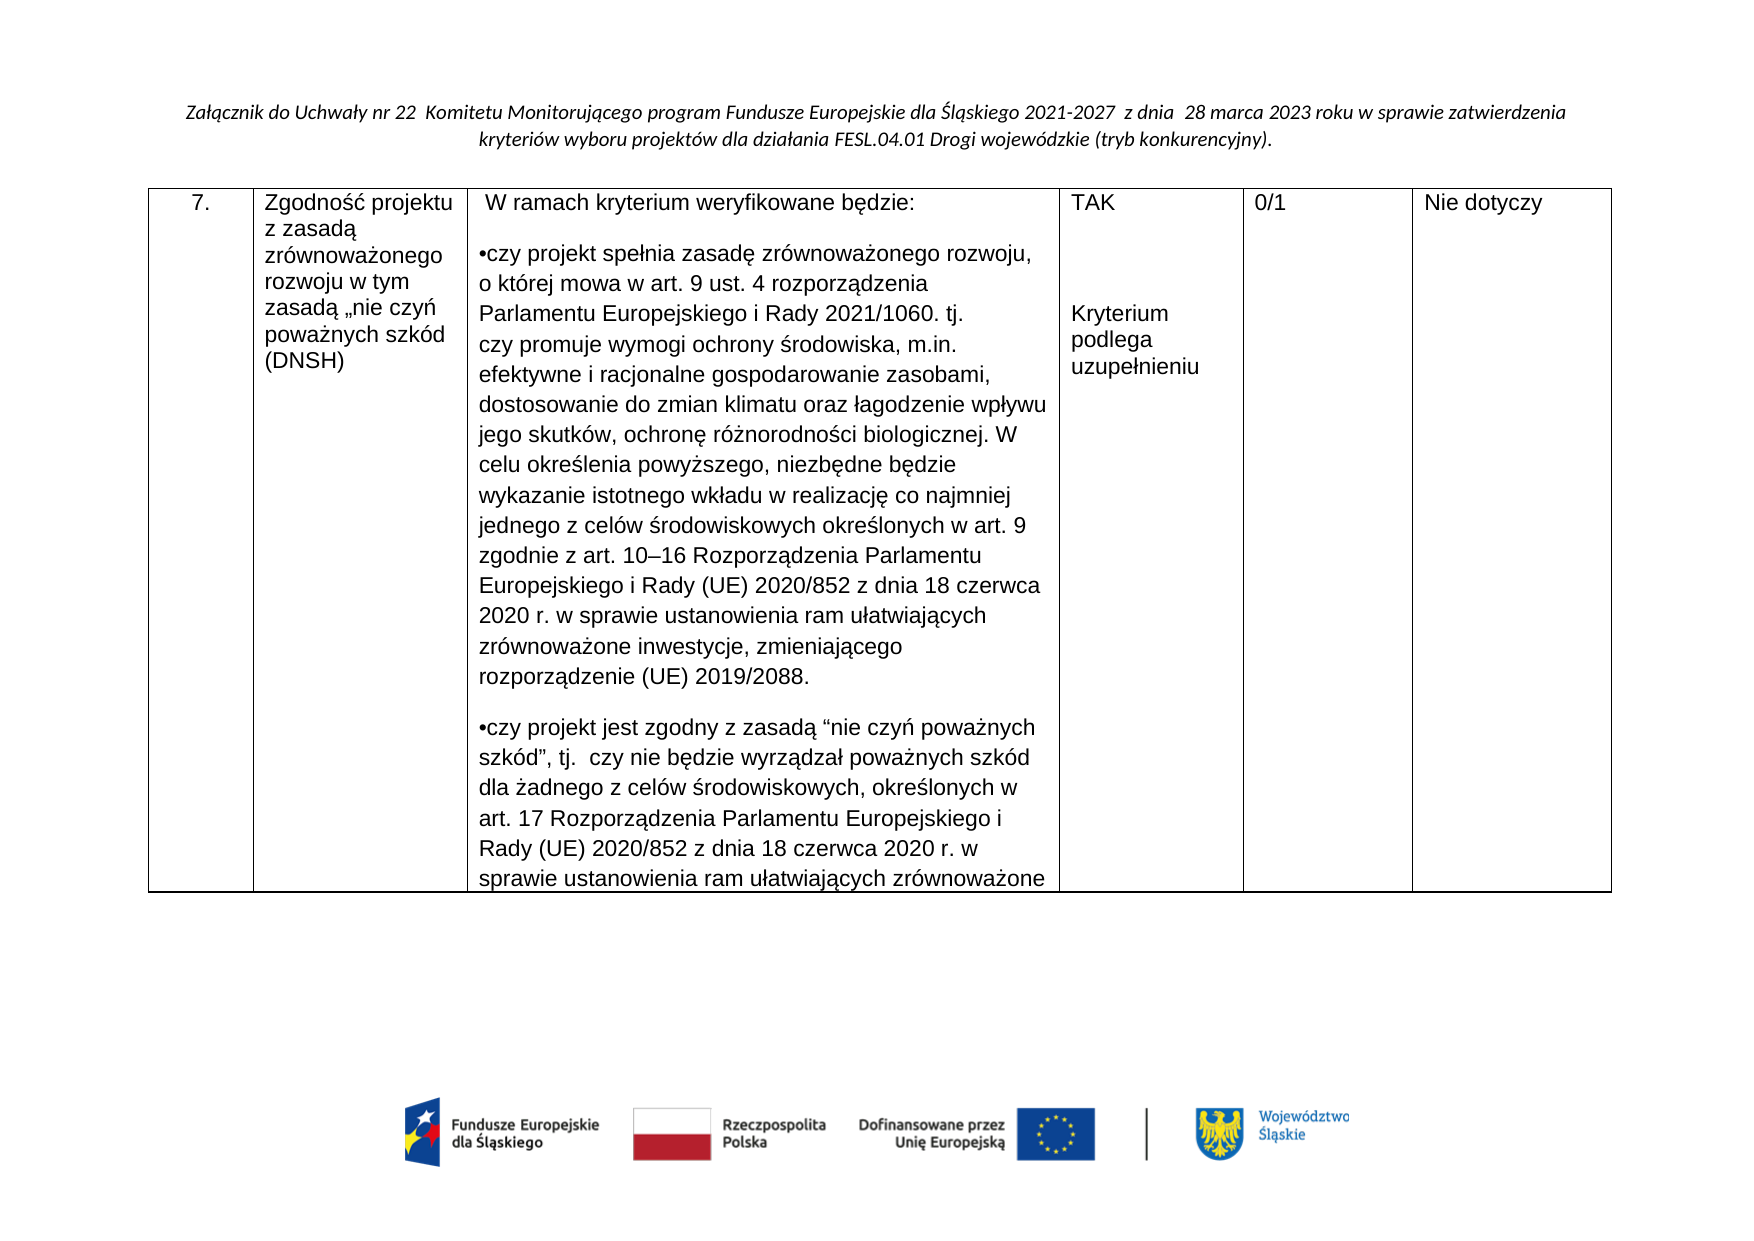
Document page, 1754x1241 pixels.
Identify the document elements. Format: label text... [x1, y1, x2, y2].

table_cell TAK Kryterium podlega uzupełnieniu [1060, 189, 1243, 891]
table_cell 0/1 [1244, 189, 1412, 891]
table_cell [149, 189, 253, 891]
table_cell Zgodność projektu z zasadą zrównoważonego rozwoju w tym zasadą „nie czyń poważnych szkód (DNSH) [254, 189, 467, 891]
picture [405, 1097, 1349, 1167]
table_cell Nie dotyczy [1413, 189, 1611, 891]
